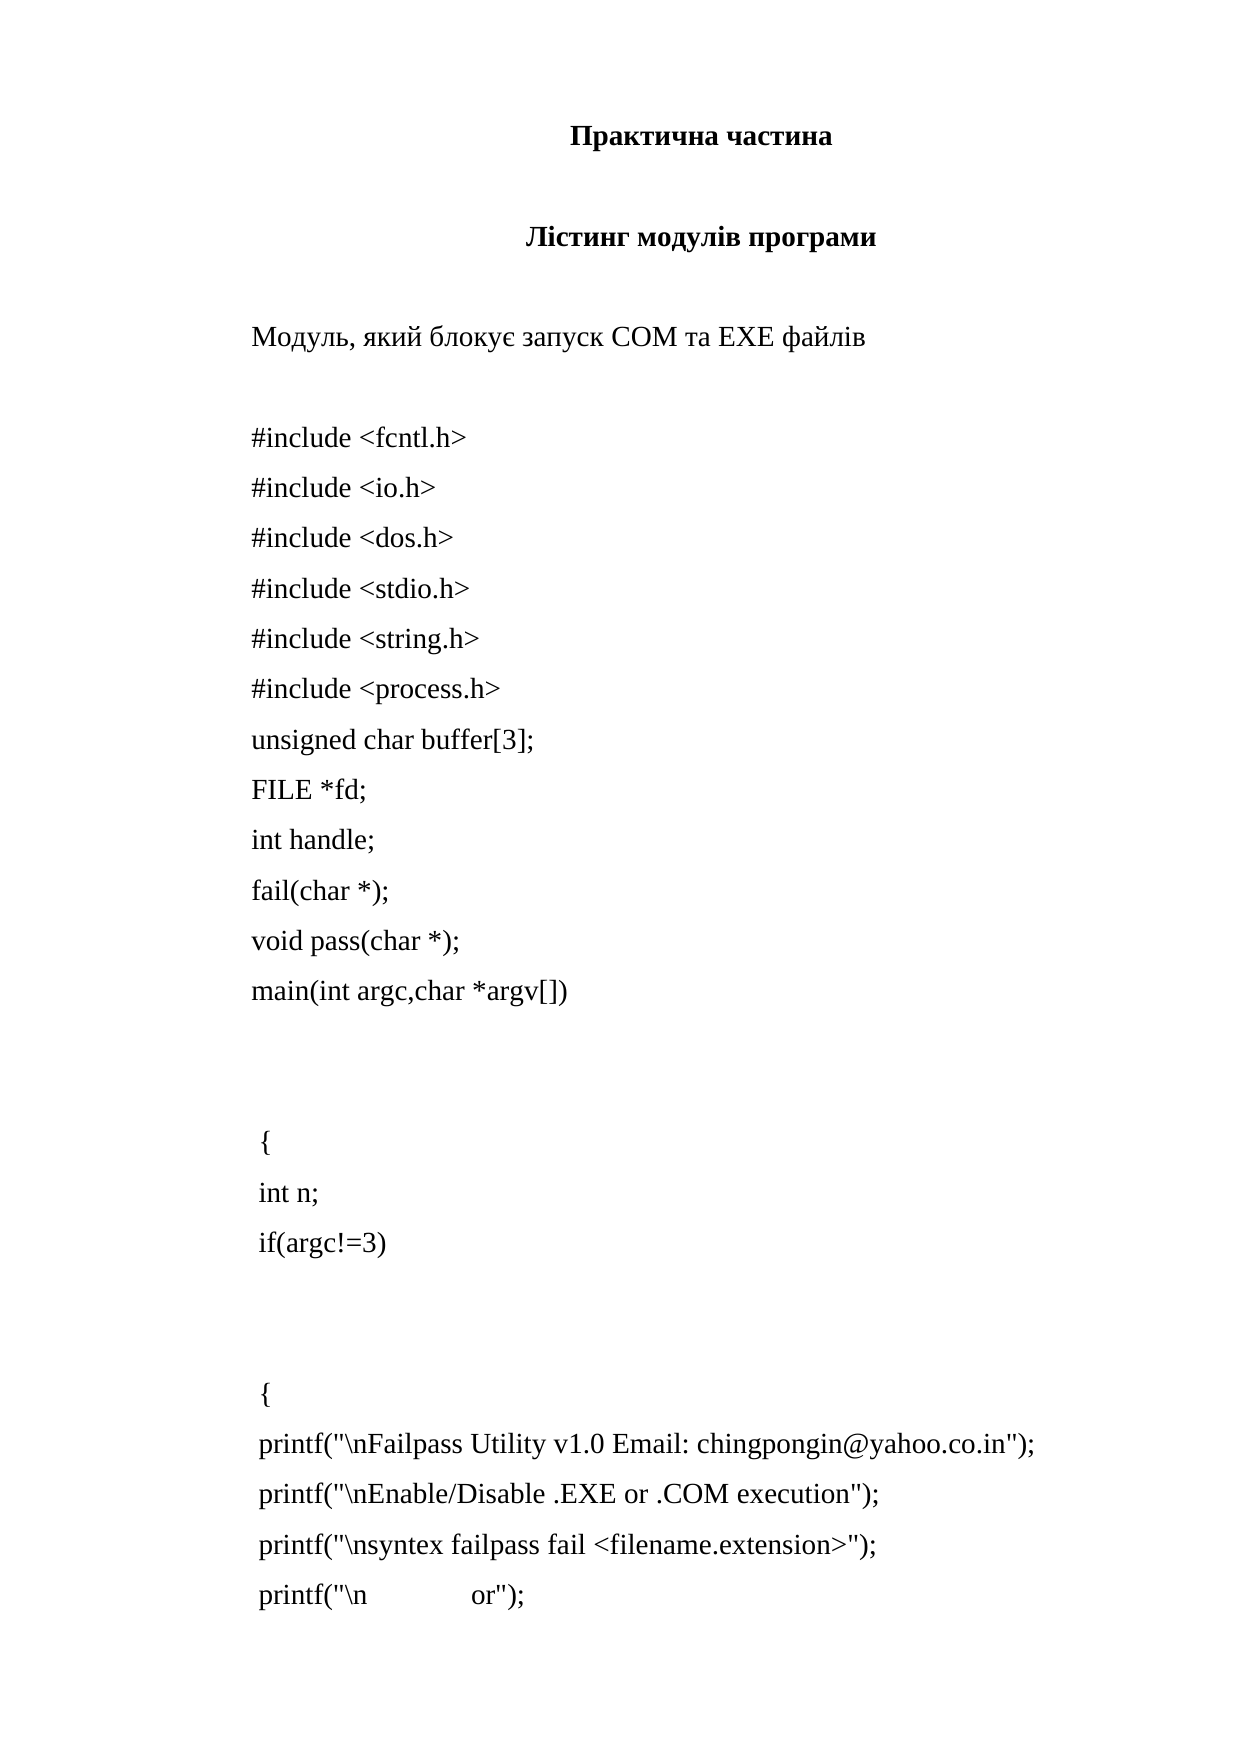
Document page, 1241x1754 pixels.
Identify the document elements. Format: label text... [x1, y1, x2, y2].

text int n; [177, 1175, 1152, 1208]
text #include <string.h> [177, 621, 1152, 655]
text Лістинг модулів програми [177, 219, 1152, 252]
text int handle; [177, 822, 1152, 856]
text #include <stdio.h> [177, 571, 1152, 604]
text #include <io.h> [177, 470, 1152, 504]
text main(int argc,char *argv[]) [177, 973, 1152, 1007]
text FILE *fd; [177, 772, 1152, 806]
text printf("\n or"); [177, 1577, 1152, 1611]
text fail(char *); [177, 873, 1152, 906]
text void pass(char *); [177, 923, 1152, 957]
text if(argc!=3) [177, 1225, 1152, 1258]
text #include <fcntl.h> [177, 420, 1152, 453]
text Модуль, який блокує запуск COM та EXE файлів [177, 319, 1152, 353]
text printf("\nsyntex failpass fail <filename.extension>"); [177, 1527, 1152, 1560]
text printf("\nFailpass Utility v1.0 Email: chingpongin@yahoo.co.in"); [177, 1426, 1152, 1460]
text printf("\nEnable/Disable .EXE or .COM execution"); [177, 1477, 1152, 1510]
text Практична частина [177, 118, 1152, 152]
text #include <process.h> [177, 672, 1152, 705]
text #include <dos.h> [177, 521, 1152, 554]
text unsigned char buffer[3]; [177, 722, 1152, 755]
text { [177, 1124, 1152, 1158]
text { [177, 1376, 1152, 1409]
